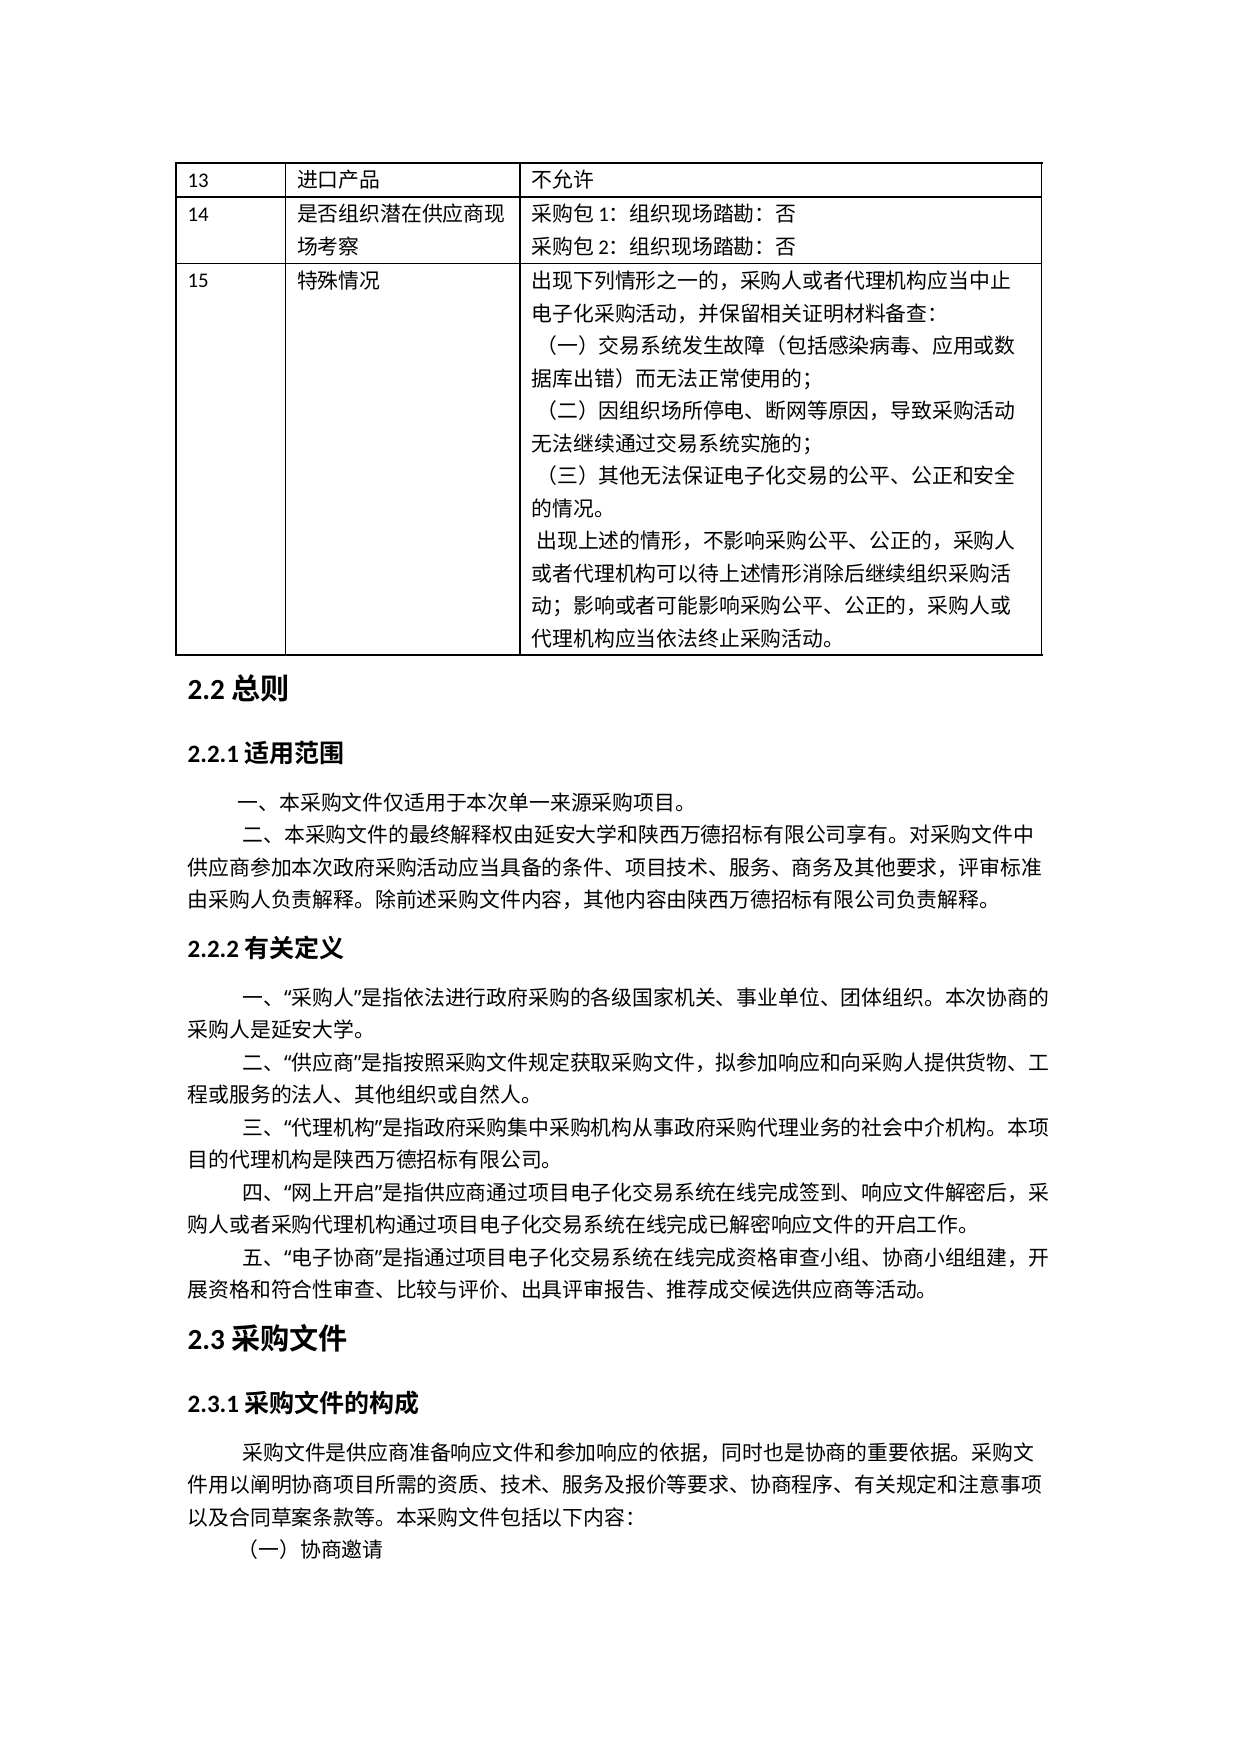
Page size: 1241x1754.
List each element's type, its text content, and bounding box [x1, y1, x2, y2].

text 2.2.1适用范围 [187, 721, 1053, 786]
table_cell 14 [177, 198, 285, 263]
table_cell 是否组织潜在供应商现场考察 [286, 198, 519, 263]
text 2.2总则 [187, 656, 1053, 721]
table_cell 15 [177, 264, 285, 654]
text 二、本采购文件的最终解释权由延安大学和陕西万德招标有限公司享有。对采购文件中供应商参加本次政府采购活动应当具备的条件、项目技术、服务、商务及其他要求，评审标准由采购人负责解释。除前述采购文件内容，其他内容由陕西万德招标有限公司负责解释。 [187, 818, 1053, 916]
text 一、本采购文件仅适用于本次单一来源采购项目。 [187, 786, 1053, 818]
text 一、“采购人”是指依法进行政府采购的各级国家机关、事业单位、团体组织。本次协商的采购人是延安大学。 [187, 981, 1053, 1046]
table_cell 采购包1：组织现场踏勘：否 采购包2：组织现场踏勘：否 [521, 198, 1041, 263]
table_cell 出现下列情形之一的，采购人或者代理机构应当中止电子化采购活动，并保留相关证明材料备查： （一）交易系统发生故障（包括感染病毒、应用或数据库出错）而无法正常使用的； （二）因组织场所停电、断网等原因，导致采购活动无法继续通过交易系统实施的； （三）其他无法保证电子化交易的公平、公正和安全的情况。 出现上述的情形，不影响采购公平、公正的，采购人或者代理机构可以待上述情形消除后继续组织采购活动；影响或者可能影响采购公平、公正的，采购人或代理机构应当依法终止采购活动。 [521, 264, 1041, 654]
text 2.3采购文件 [187, 1306, 1053, 1371]
text 四、“网上开启”是指供应商通过项目电子化交易系统在线完成签到、响应文件解密后，采购人或者采购代理机构通过项目电子化交易系统在线完成已解密响应文件的开启工作。 [187, 1176, 1053, 1241]
text 2.3.1采购文件的构成 [187, 1371, 1053, 1436]
table_cell 进口产品 [286, 164, 519, 196]
text 采购文件是供应商准备响应文件和参加响应的依据，同时也是协商的重要依据。采购文件用以阐明协商项目所需的资质、技术、服务及报价等要求、协商程序、有关规定和注意事项以及合同草案条款等。本采购文件包括以下内容： [187, 1436, 1053, 1533]
table_cell 不允许 [521, 164, 1041, 196]
text （一）协商邀请 [187, 1533, 1053, 1566]
table_cell 13 [177, 164, 285, 196]
text 五、“电子协商”是指通过项目电子化交易系统在线完成资格审查小组、协商小组组建，开展资格和符合性审查、比较与评价、出具评审报告、推荐成交候选供应商等活动。 [187, 1241, 1053, 1306]
table_cell 特殊情况 [286, 264, 519, 654]
text 三、“代理机构”是指政府采购集中采购机构从事政府采购代理业务的社会中介机构。本项目的代理机构是陕西万德招标有限公司。 [187, 1111, 1053, 1176]
text 2.2.2有关定义 [187, 916, 1053, 981]
text 二、“供应商”是指按照采购文件规定获取采购文件，拟参加响应和向采购人提供货物、工程或服务的法人、其他组织或自然人。 [187, 1046, 1053, 1111]
